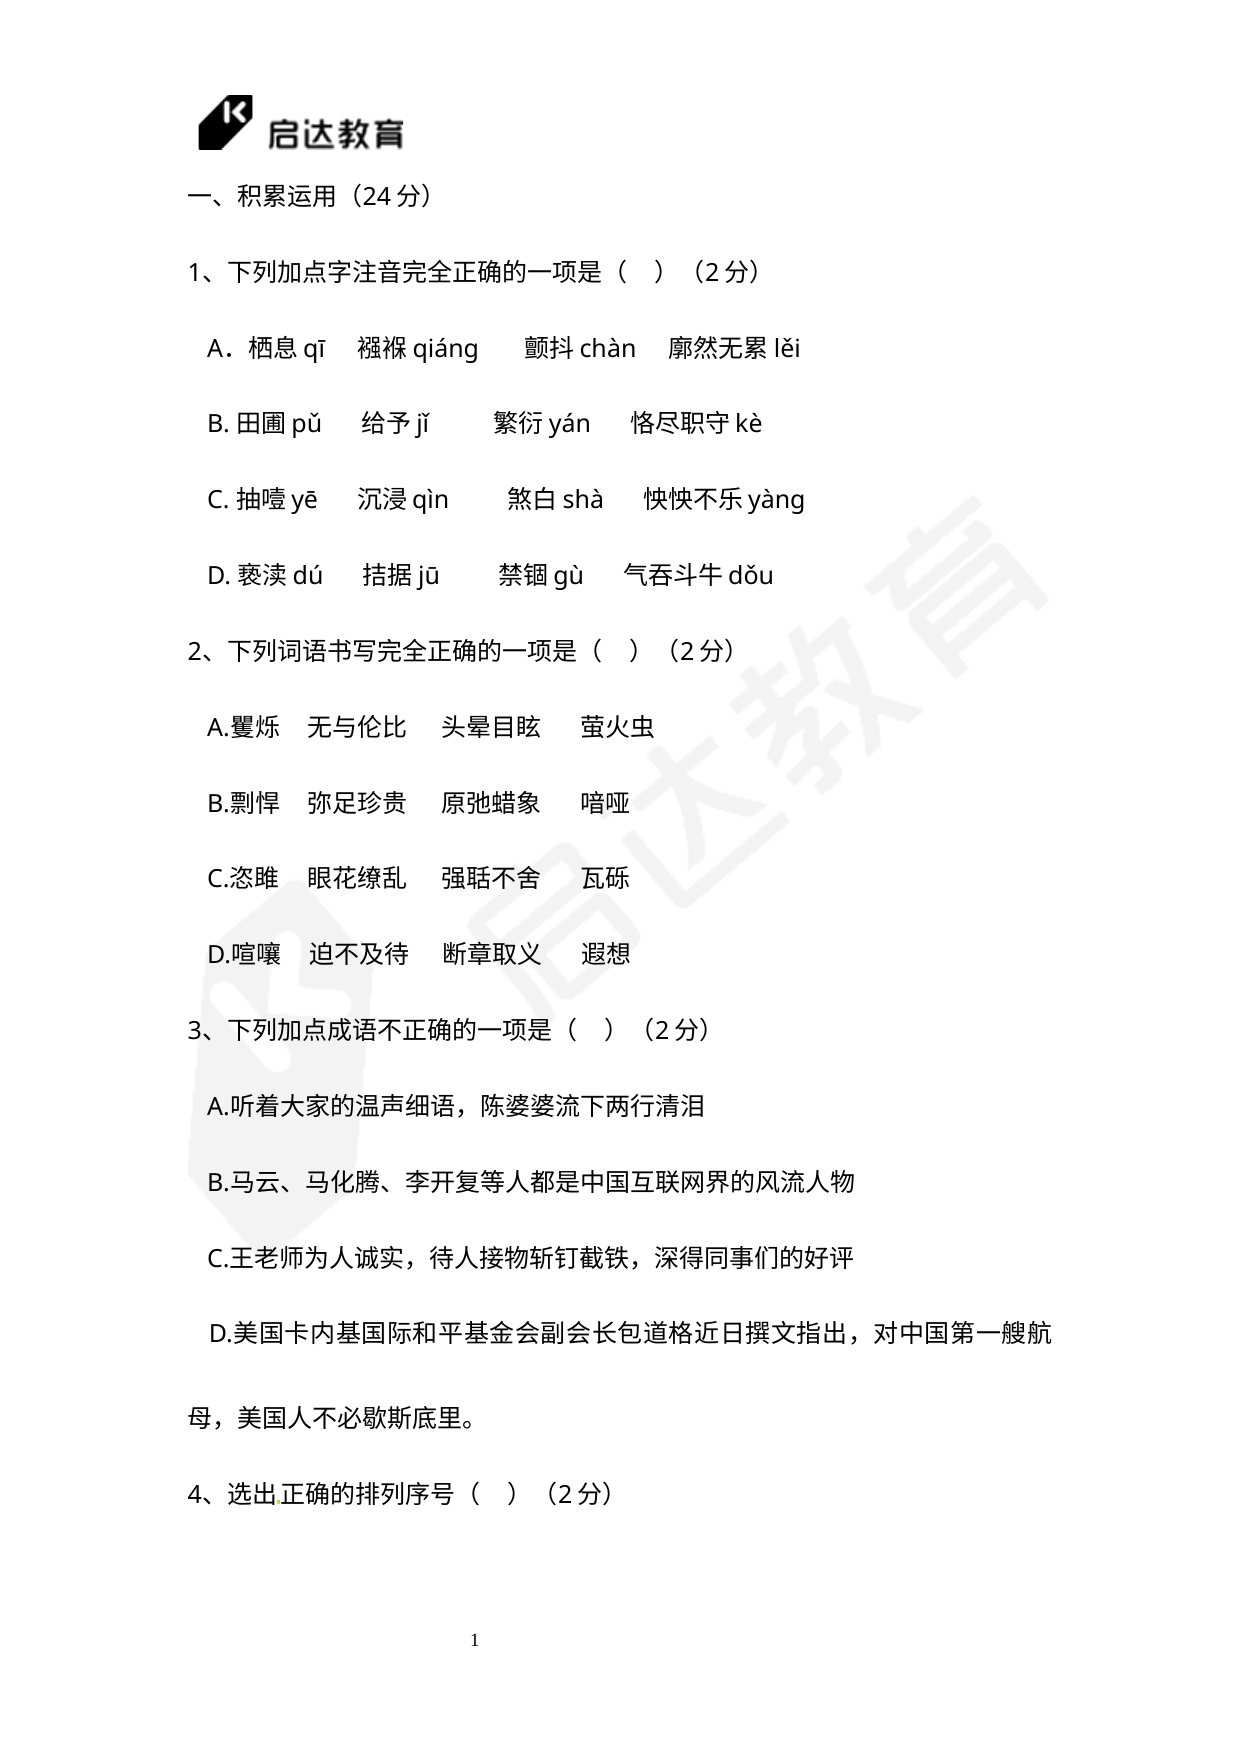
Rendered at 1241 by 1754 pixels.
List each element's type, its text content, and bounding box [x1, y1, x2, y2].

text C.王老师为人诚实，待人接物斩钉截铁，深得同事们的好评 [187, 1224, 1053, 1289]
picture [198, 95, 404, 150]
text 4、选出正确的排列序号（ ）（2分） [187, 1460, 1053, 1525]
text B. 田圃pǔ 给予jǐ 繁衍yán 恪尽职守kè [187, 389, 1053, 454]
text A.听着大家的温声细语，陈婆婆流下两行清泪 [187, 1072, 1053, 1137]
text A．栖息qī 襁褓qiáng 颤抖chàn 廓然无累lěi [187, 314, 1053, 379]
text B.马云、马化腾、李开复等人都是中国互联网界的风流人物 [187, 1148, 1053, 1213]
text D. 亵渎dú 拮据 jū 禁锢gù 气吞斗牛dǒu [187, 541, 1053, 606]
text 1、下列加点字注音完全正确的一项是（ ）（2分） [187, 238, 1053, 303]
text A.矍烁 无与伦比 头晕目眩 萤火虫 [187, 693, 1053, 758]
text C.恣雎 眼花缭乱 强聒不舍 瓦砾 [187, 844, 1053, 909]
text 2、下列词语书写完全正确的一项是（ ）（2分） [187, 617, 1053, 682]
text B.剽悍 弥足珍贵 原弛蜡象 喑哑 [187, 769, 1053, 834]
text D.美国卡内基国际和平基金会副会长包道格近日撰文指出，对中国第一艘航母，美国人不必歇斯底里。 [187, 1299, 1053, 1449]
text C. 抽噎yē 沉浸qìn 煞白shà 怏怏不乐yàng [187, 465, 1053, 530]
text 3、下列加点成语不正确的一项是（ ）（2分） [187, 996, 1053, 1061]
text 一、积累运用（24分） [187, 162, 1053, 227]
text D.喧嚷 迫不及待 断章取义 遐想 [187, 920, 1053, 985]
